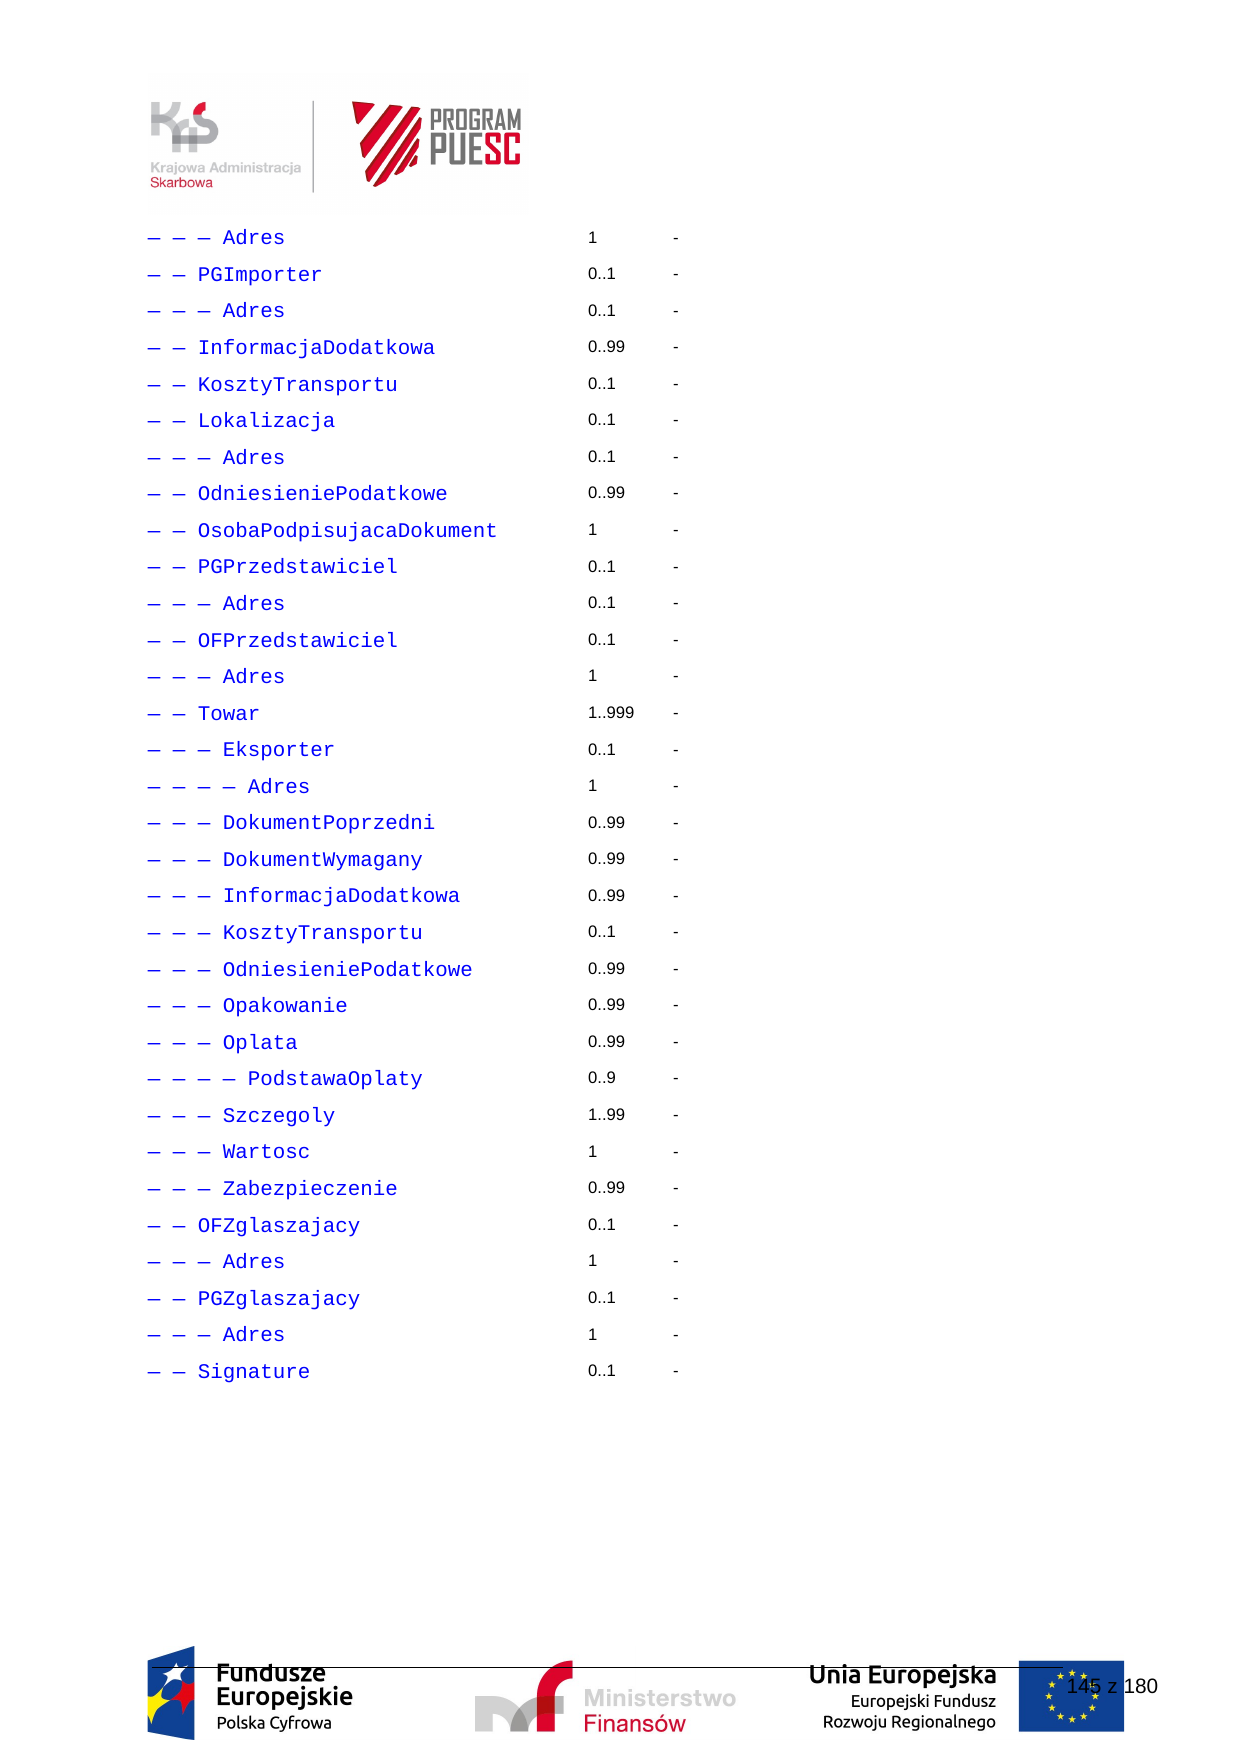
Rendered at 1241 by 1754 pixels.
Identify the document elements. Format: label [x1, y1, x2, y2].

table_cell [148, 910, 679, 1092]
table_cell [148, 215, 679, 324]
picture [147, 73, 529, 215]
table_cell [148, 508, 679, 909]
picture [147, 1646, 1125, 1740]
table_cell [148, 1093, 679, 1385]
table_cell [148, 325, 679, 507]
